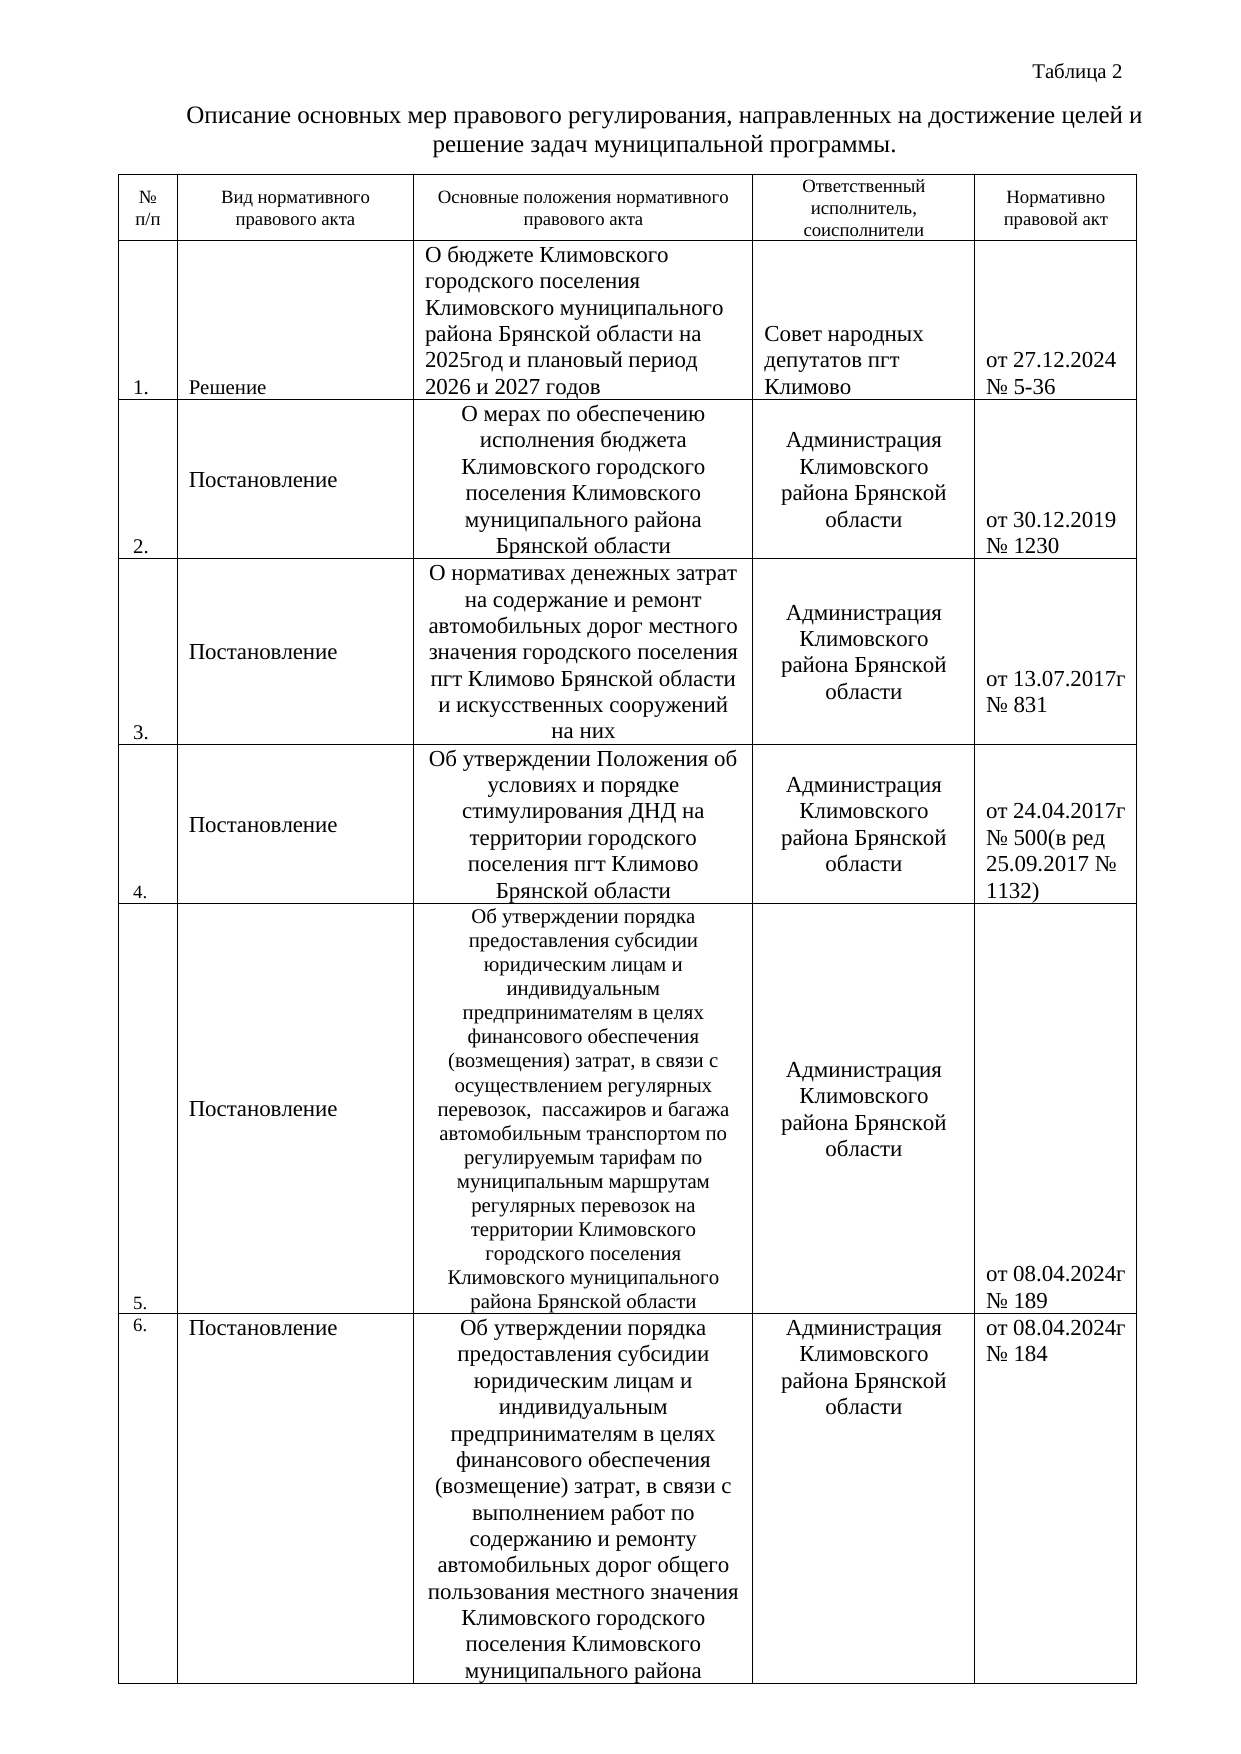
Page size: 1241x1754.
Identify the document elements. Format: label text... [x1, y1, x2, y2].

table_cell от 08.04.2024г № 189 [975, 904, 1136, 1313]
table_cell Администрация Климовского района Брянской области [753, 745, 974, 903]
table_cell от 13.07.2017г № 831 [975, 559, 1136, 744]
table_cell от 24.04.2017г № 500(в ред 25.09.2017 № 1132) [975, 745, 1136, 903]
table_header № п/п [119, 175, 177, 240]
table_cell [753, 1314, 974, 1683]
table_cell [119, 1314, 177, 1683]
table_cell Решение [178, 241, 413, 399]
table_cell Постановление [178, 904, 413, 1313]
table_cell Совет народных депутатов пгт Климово [753, 241, 974, 399]
table_header Основные положения нормативного правового акта [414, 175, 752, 240]
table_cell О бюджете Климовского городского поселения Климовского муниципального района Брянской области на 2025год и плановый период 2026 и 2027 годов [414, 241, 752, 399]
table_cell от 27.12.2024 № 5-36 [975, 241, 1136, 399]
table_cell Об утверждении Положения об условиях и порядке стимулирования ДНД на территории городского поселения пгт Климово Брянской области [414, 745, 752, 903]
table_cell Постановление [178, 745, 413, 903]
table_cell Постановление [178, 559, 413, 744]
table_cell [414, 1314, 752, 1683]
table_header Нормативно правовой акт [975, 175, 1136, 240]
table_header Вид нормативного правового акта [178, 175, 413, 240]
table_cell [119, 400, 177, 558]
table_cell Администрация Климовского района Брянской области [753, 559, 974, 744]
table_cell О мерах по обеспечению исполнения бюджета Климовского городского поселения Климовского муниципального района Брянской области [414, 400, 752, 558]
table_cell О нормативах денежных затрат на содержание и ремонт автомобильных дорог местного значения городского поселения пгт Климово Брянской области и искусственных сооружений на них [414, 559, 752, 744]
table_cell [975, 1314, 1136, 1683]
table_cell [119, 241, 177, 399]
table_header Таблица 2 [635, 59, 1167, 83]
text Описание основных мер правового регулирования, направленных на достижение целей и решение задач муниципальной программы. [177, 100, 1152, 157]
table_cell [119, 745, 177, 903]
table_cell Администрация Климовского района Брянской области [753, 904, 974, 1313]
table_cell Постановление [178, 1314, 413, 1683]
table_cell от 30.12.2019 № 1230 [975, 400, 1136, 558]
table_cell [119, 559, 177, 744]
table_cell Администрация Климовского района Брянской области [753, 400, 974, 558]
table_cell Об утверждении порядка предоставления субсидии юридическим лицам и индивидуальным предпринимателям в целях финансового обеспечения (возмещения) затрат, в связи с осуществлением регулярных перевозок, пассажиров и багажа автомобильным транспортом по регулируемым тарифам по муниципальным маршрутам регулярных перевозок на территории Климовского городского поселения Климовского муниципального района Брянской области [414, 904, 752, 1313]
table_cell Постановление [178, 400, 413, 558]
table_header Ответственный исполнитель, соисполнители [753, 175, 974, 240]
table_cell [119, 904, 177, 1313]
